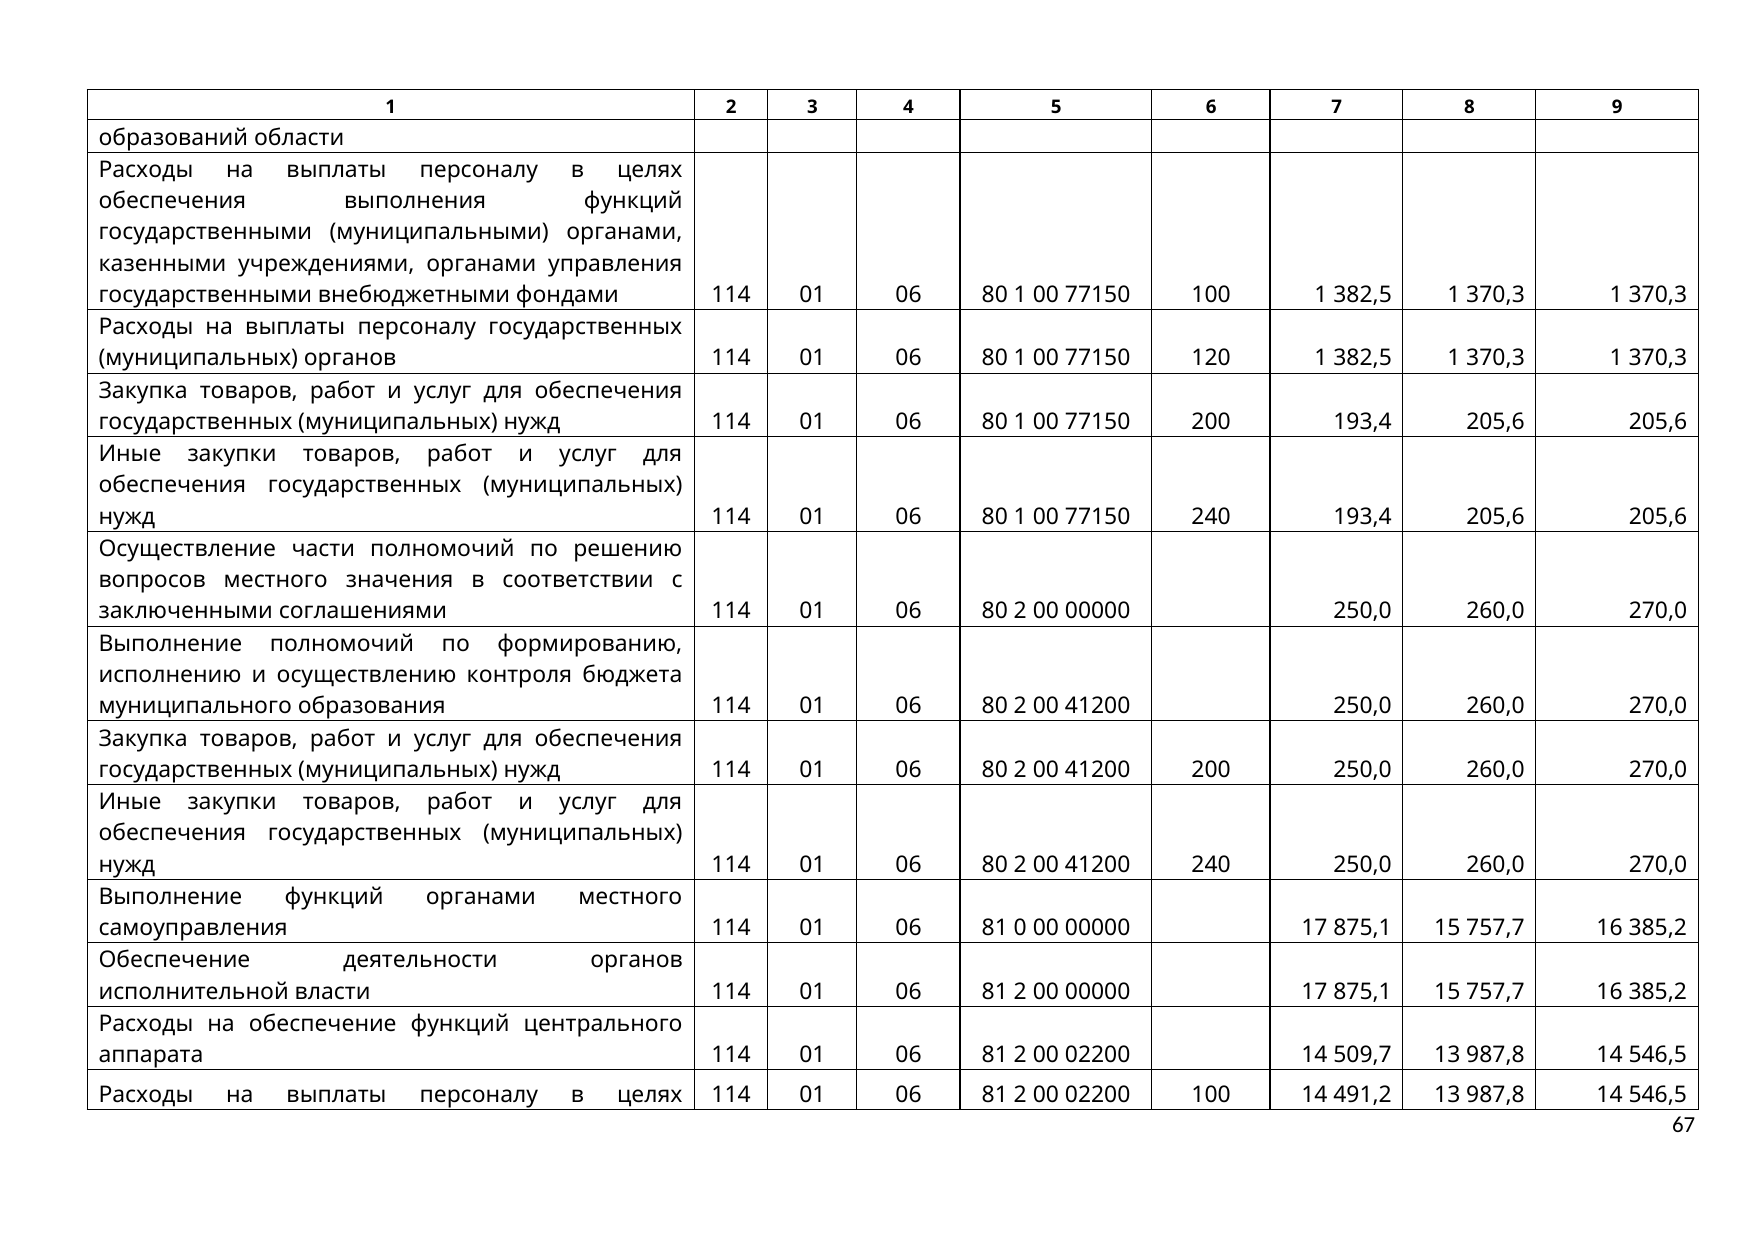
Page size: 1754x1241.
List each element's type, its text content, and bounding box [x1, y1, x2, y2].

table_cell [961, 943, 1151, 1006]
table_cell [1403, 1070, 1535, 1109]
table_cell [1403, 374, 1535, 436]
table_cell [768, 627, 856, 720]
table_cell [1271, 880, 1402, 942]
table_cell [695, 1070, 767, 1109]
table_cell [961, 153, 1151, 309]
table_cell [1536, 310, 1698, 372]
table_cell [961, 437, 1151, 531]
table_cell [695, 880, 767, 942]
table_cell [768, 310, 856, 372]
table_header 4 [857, 90, 959, 119]
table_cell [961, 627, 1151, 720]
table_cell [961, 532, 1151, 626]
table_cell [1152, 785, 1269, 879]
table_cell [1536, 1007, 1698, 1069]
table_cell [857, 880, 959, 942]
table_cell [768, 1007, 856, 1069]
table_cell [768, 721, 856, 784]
table_header 9 [1536, 90, 1698, 119]
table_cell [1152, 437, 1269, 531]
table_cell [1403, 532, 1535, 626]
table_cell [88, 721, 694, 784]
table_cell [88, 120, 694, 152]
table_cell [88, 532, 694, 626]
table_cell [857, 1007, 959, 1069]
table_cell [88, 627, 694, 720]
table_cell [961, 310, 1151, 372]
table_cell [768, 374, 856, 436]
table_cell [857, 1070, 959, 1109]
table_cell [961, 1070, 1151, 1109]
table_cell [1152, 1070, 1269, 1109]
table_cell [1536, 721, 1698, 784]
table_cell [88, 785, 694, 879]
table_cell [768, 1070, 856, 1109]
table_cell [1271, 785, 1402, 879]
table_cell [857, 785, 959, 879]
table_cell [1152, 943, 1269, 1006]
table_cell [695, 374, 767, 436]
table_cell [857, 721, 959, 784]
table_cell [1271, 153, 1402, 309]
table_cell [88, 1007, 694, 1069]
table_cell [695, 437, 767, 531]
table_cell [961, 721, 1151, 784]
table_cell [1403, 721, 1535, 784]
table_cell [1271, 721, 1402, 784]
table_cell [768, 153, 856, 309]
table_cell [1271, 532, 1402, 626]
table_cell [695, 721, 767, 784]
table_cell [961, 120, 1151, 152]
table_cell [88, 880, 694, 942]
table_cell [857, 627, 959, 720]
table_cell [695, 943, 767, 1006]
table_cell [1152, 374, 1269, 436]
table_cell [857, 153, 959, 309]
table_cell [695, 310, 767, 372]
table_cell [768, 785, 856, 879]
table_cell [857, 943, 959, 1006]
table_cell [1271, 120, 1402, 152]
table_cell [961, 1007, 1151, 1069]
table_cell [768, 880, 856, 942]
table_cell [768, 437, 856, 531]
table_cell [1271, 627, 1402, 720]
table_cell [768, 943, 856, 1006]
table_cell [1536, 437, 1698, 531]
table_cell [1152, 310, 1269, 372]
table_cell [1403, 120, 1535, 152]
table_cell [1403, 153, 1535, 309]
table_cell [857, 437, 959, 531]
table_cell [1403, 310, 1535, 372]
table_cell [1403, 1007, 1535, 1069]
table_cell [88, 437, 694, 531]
table_header 8 [1403, 90, 1535, 119]
table_header 6 [1152, 90, 1269, 119]
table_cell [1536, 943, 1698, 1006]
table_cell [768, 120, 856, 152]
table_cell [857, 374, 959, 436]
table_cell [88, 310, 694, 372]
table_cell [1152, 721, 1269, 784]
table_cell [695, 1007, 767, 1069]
table_header 3 [768, 90, 856, 119]
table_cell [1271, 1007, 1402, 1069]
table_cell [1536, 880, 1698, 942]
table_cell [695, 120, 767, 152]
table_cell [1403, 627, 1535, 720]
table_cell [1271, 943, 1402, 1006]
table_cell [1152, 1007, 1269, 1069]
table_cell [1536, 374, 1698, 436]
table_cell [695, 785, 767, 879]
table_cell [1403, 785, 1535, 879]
table_header 2 [695, 90, 767, 119]
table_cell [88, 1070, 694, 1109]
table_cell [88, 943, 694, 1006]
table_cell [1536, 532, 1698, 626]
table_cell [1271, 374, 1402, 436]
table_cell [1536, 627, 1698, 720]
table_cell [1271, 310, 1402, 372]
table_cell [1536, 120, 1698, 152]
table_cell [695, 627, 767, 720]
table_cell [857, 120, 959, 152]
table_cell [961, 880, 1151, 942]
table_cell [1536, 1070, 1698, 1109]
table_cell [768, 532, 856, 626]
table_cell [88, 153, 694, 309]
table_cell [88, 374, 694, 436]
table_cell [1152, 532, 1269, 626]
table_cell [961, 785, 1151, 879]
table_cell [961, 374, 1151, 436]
table_header 5 [961, 90, 1151, 119]
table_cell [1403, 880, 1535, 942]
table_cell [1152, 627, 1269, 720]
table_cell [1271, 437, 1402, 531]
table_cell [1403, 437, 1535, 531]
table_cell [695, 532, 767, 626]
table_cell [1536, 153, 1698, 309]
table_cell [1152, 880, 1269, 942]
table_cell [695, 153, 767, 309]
table_header 1 [88, 90, 694, 119]
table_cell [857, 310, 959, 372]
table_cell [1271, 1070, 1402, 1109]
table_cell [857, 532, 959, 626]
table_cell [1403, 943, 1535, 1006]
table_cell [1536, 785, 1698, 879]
table_header 7 [1271, 90, 1402, 119]
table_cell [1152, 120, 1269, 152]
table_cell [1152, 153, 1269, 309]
